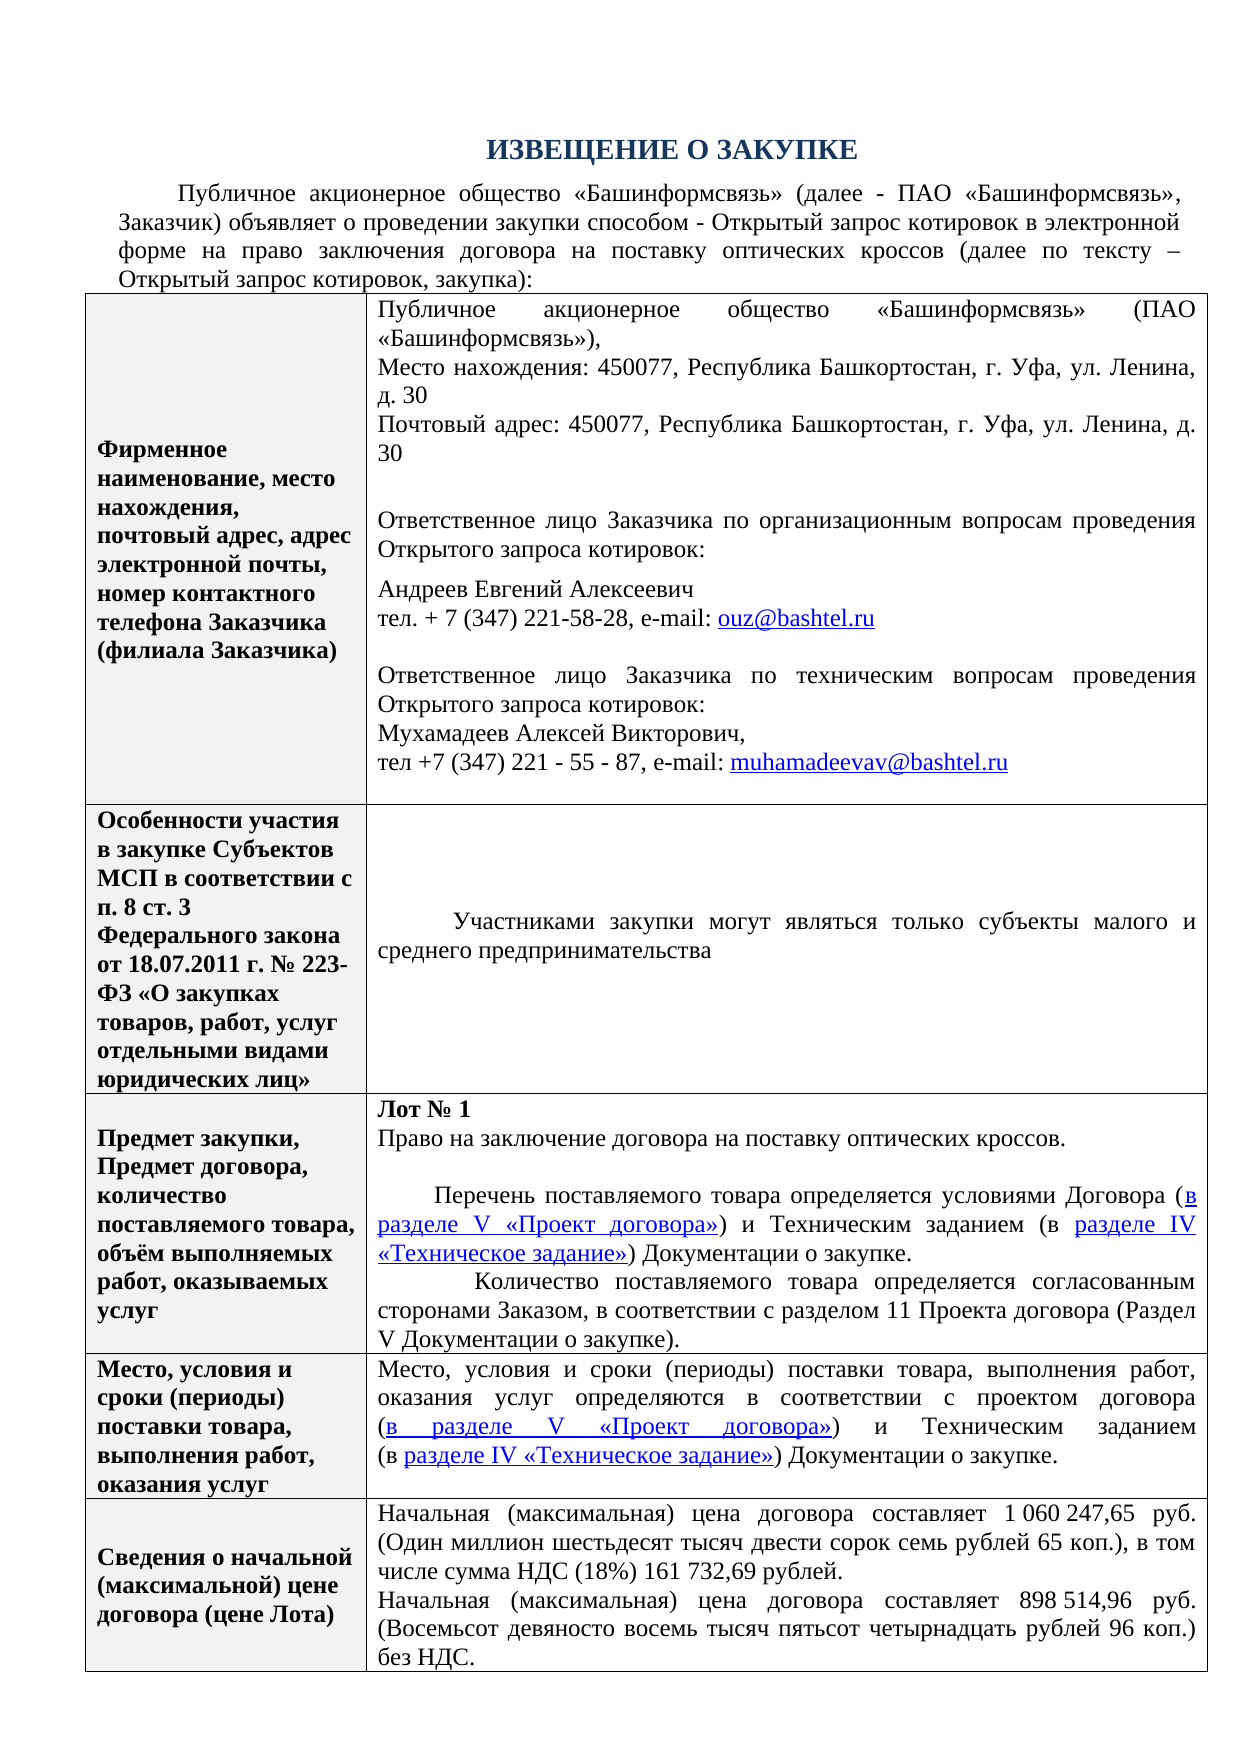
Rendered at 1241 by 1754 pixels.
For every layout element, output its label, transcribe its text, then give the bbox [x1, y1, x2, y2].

table_cell Предмет закупки, Предмет договора, количество поставляемого товара, объём выполняемых работ, оказываемых услуг [86, 1094, 366, 1353]
table_header Фирменное наименование, место нахождения, почтовый адрес, адрес электронной почты, номер контактного телефона Заказчика (филиала Заказчика) [86, 294, 366, 804]
table_cell Сведения о начальной (максимальной) цене договора (цене Лота) [86, 1499, 366, 1671]
table_cell Место, условия и сроки (периоды) поставки товара, выполнения работ, оказания услуг определяются в соответствии с проектом договора (в разделе V «Проект договора») и Техническим заданием (в разделе IV «Техническое задание») Документации о закупке. [367, 1354, 1207, 1497]
table_cell Особенности участия в закупке Субъектов МСП в соответствии с п. 8 ст. 3 Федерального закона от 18.07.2011 г. № 223-ФЗ «О закупках товаров, работ, услуг отдельными видами юридических лиц» [86, 805, 366, 1093]
table_cell Участниками закупки могут являться только субъекты малого и среднего предпринимательства [367, 805, 1207, 1093]
table_header Публичное акционерное общество «Башинформсвязь» (ПАО «Башинформсвязь»), Место нахождения: 450077, Республика Башкортостан, г. Уфа, ул. Ленина, д. 30 Почтовый адрес: 450077, Республика Башкортостан, г. Уфа, ул. Ленина, д. 30 Ответственное лицо Заказчика по организационным вопросам проведения Открытого запроса котировок: Андреев Евгений Алексеевич тел. + 7 (347) 221-58-28, e-mail: ouz@bashtel.ru Ответственное лицо Заказчика по техническим вопросам проведения Открытого запроса котировок: Мухамадеев Алексей Викторович, тел +7 (347) 221 - 55 - 87, e-mail: muhamadeevav@bashtel.ru [367, 294, 1207, 804]
text Публичное акционерное общество «Башинформсвязь» (далее - ПАО «Башинформсвязь», Заказчик) объявляет о проведении закупки способом - Открытый запрос котировок в электронной форме на право заключения договора на поставку оптических кроссов (далее по тексту – Открытый запрос котировок, закупка): [118, 178, 1181, 293]
table_cell Лот № 1 Право на заключение договора на поставку оптических кроссов. Перечень поставляемого товара определяется условиями Договора (в разделе V «Проект договора») и Техническим заданием (в разделе IV «Техническое задание») Документации о закупке. Количество поставляемого товара определяется согласованным сторонами Заказом, в соответствии с разделом 11 Проекта договора (Раздел V Документации о закупке). [367, 1094, 1207, 1353]
table_cell Место, условия и сроки (периоды) поставки товара, выполнения работ, оказания услуг [86, 1354, 366, 1497]
table_cell Начальная (максимальная) цена договора составляет 1 060 247,65 руб. (Один миллион шестьдесят тысяч двести сорок семь рублей 65 коп.), в том числе сумма НДС (18%) 161 732,69 рублей. Начальная (максимальная) цена договора составляет 898 514,96 руб. (Восемьсот девяносто восемь тысяч пятьсот четырнадцать рублей 96 коп.) без НДС. [367, 1499, 1207, 1671]
subtitle ИЗВЕЩЕНИЕ О ЗАКУПКЕ [163, 132, 1181, 166]
